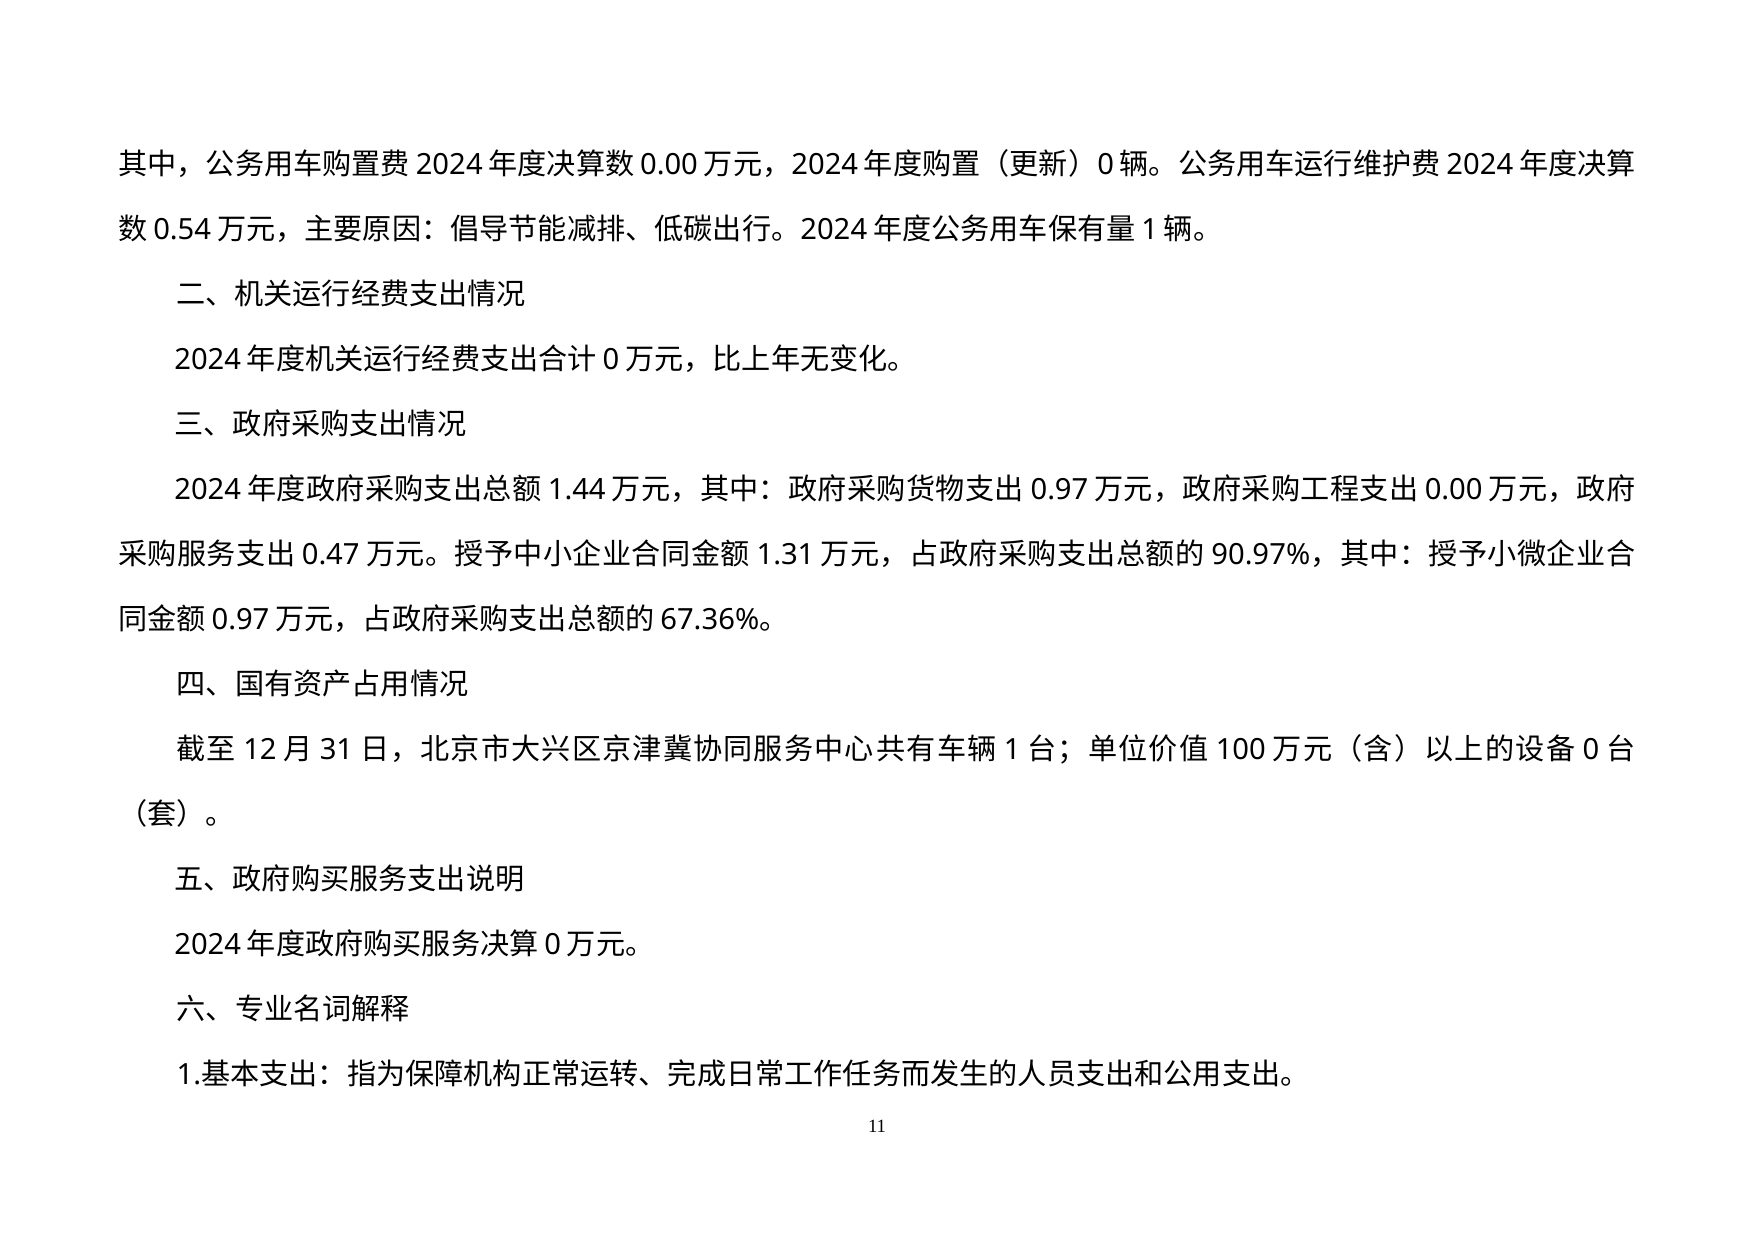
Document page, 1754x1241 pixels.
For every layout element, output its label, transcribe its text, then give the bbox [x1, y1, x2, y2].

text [118, 129, 1636, 259]
text 五、政府购买服务支出说明 [118, 844, 1636, 909]
text 截至12月31日，北京市大兴区京津冀协同服务中心共有车辆1台；单位价值100万元（含）以上的设备0台（套）。 [118, 714, 1636, 844]
text 2024年度政府采购支出总额1.44万元，其中：政府采购货物支出0.97万元，政府采购工程支出0.00万元，政府采购服务支出0.47万元。授予中小企业合同金额1.31万元，占政府采购支出总额的90.97%，其中：授予小微企业合同金额0.97万元，占政府采购支出总额的67.36%。 [118, 454, 1636, 649]
text 二、机关运行经费支出情况 [118, 259, 1636, 324]
text 三、政府采购支出情况 [174, 389, 1636, 454]
text 六、专业名词解释 [118, 974, 1636, 1039]
text 2024年度政府购买服务决算0万元。 [118, 909, 1636, 974]
text 四、国有资产占用情况 [118, 649, 1636, 714]
text 2024年度机关运行经费支出合计0万元，比上年无变化。 [118, 324, 1636, 389]
text 1.基本支出：指为保障机构正常运转、完成日常工作任务而发生的人员支出和公用支出。 [118, 1039, 1636, 1104]
